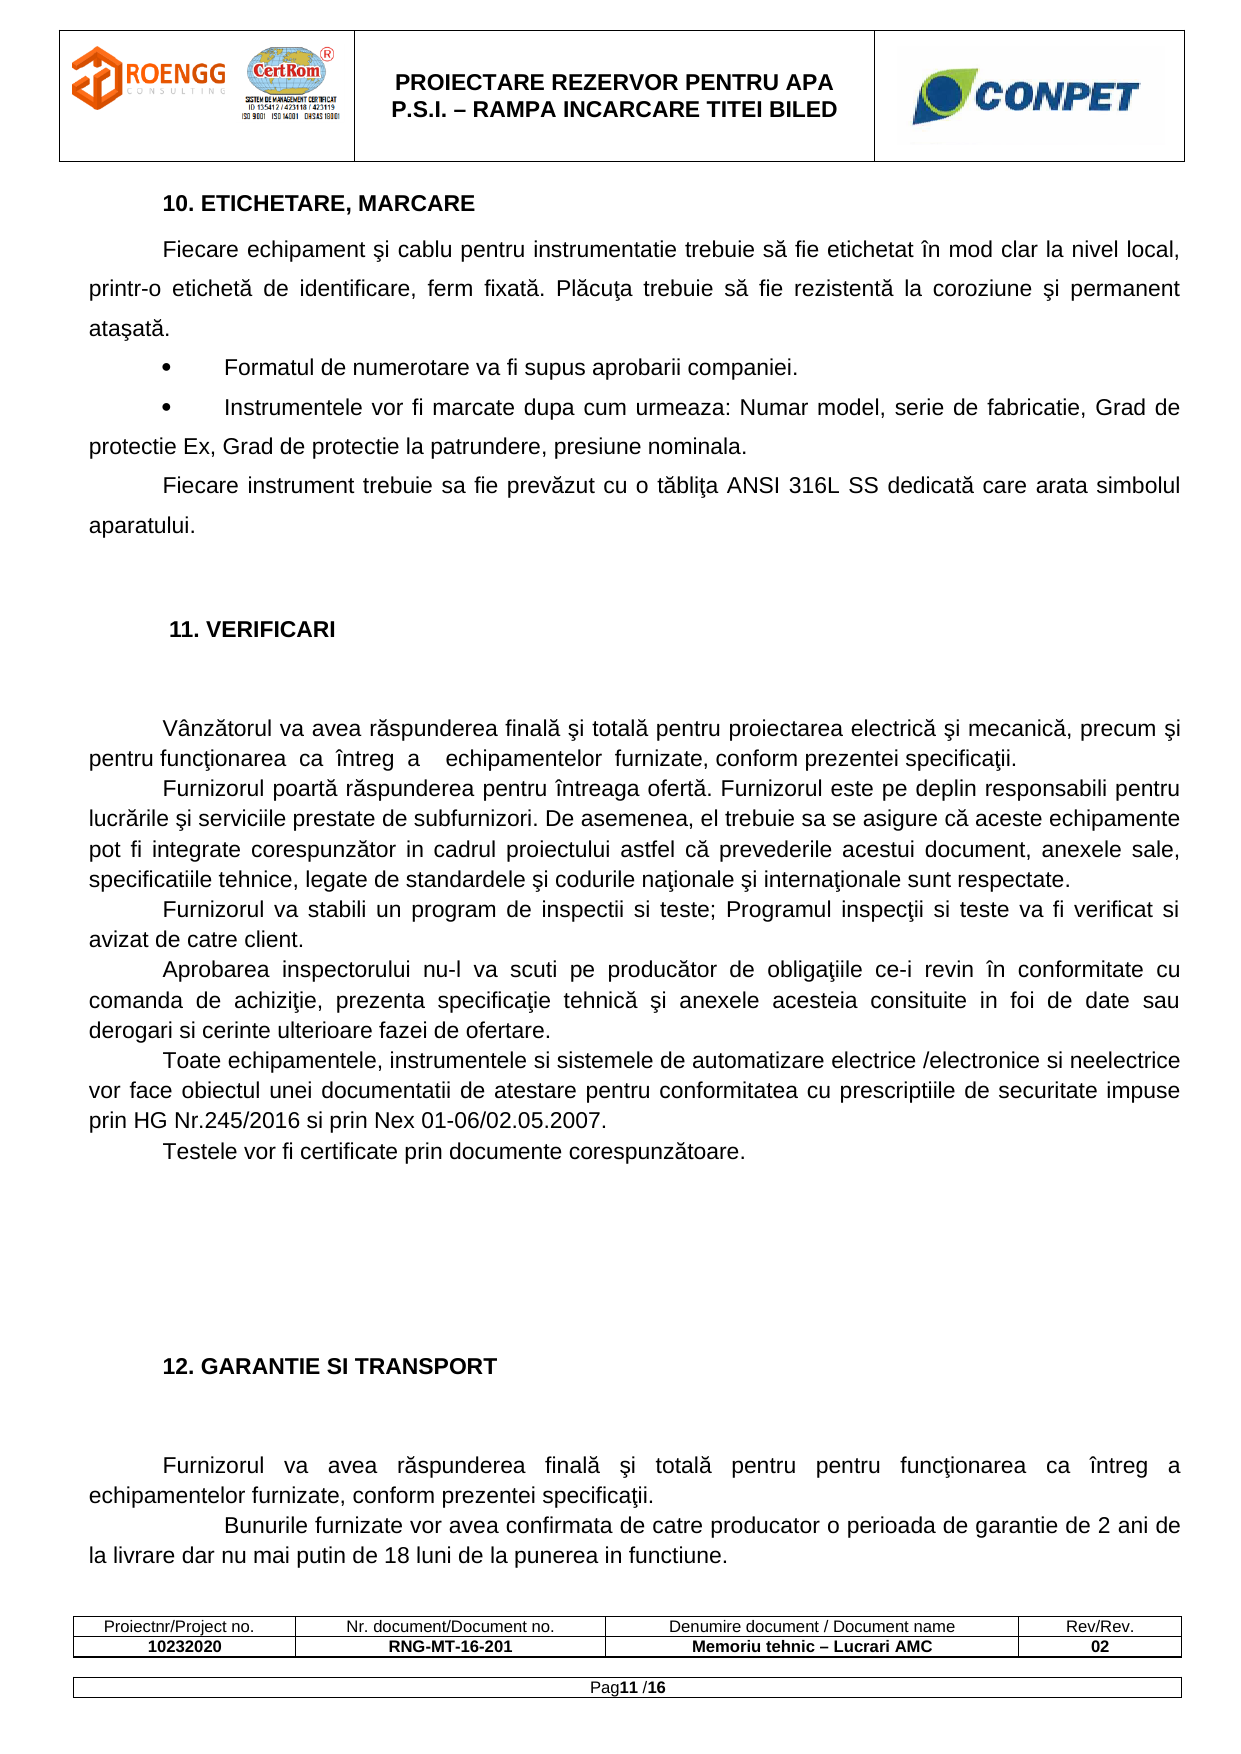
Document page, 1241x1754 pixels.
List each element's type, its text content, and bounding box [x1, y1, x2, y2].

text Toate echipamentele, instrumentele si sistemele de automatizare electrice /electronice si neelectrice vor face obiectul unei documentatii de atestare pentru conformitatea cu prescriptiile de securitate impuse prin HG Nr.245/2016 si prin Nex 01-06/02.05.2007. [89, 1047, 1181, 1134]
list Instrumentele vor fi marcate dupa cum urmeaza: Numar model, serie de fabricatie, Grad de protectie Ex, Grad de protectie la patrundere, presiune nominala. [89, 393, 1181, 459]
subtitle 12. GARANTIE SI TRANSPORT [89, 1353, 1181, 1379]
text Aprobarea inspectorului nu-l va scuti pe producător de obligaţiile ce-i revin în conformitate cu comanda de achiziţie, prezenta specificaţie tehnică şi anexele acesteia consituite in foi de date sau derogari si cerinte ulterioare fazei de ofertare. [89, 956, 1181, 1043]
subtitle 11. VERIFICARI [89, 616, 1181, 642]
list Formatul de numerotare va fi supus aprobarii companiei. [89, 354, 1181, 380]
text Testele vor fi certificate prin documente corespunzătoare. [89, 1138, 1181, 1164]
picture [236, 44, 345, 123]
text Bunurile furnizate vor avea confirmata de catre producator o perioada de garantie de 2 ani de la livrare dar nu mai putin de 18 luni de la punerea in functiune. [89, 1512, 1181, 1569]
text Furnizorul poartă răspunderea pentru întreaga ofertă. Furnizorul este pe deplin responsabili pentru lucrările şi serviciile prestate de subfurnizori. De asemenea, el trebuie sa se asigure că aceste echipamente pot fi integrate corespunzător in cadrul proiectului astfel că prevederile acestui document, anexele sale, specificatiile tehnice, legate de standardele şi codurile naţionale şi internaţionale sunt respectate. [89, 775, 1181, 892]
text Furnizorul va avea răspunderea finală şi totală pentru pentru funcţionarea ca întreg a echipamentelor furnizate, conform prezentei specificaţii. [89, 1452, 1181, 1508]
text Furnizorul va stabili un program de inspectii si teste; Programul inspecţii si teste va fi verificat si avizat de catre client. [89, 896, 1181, 952]
subtitle 10. ETICHETARE, MARCARE [89, 190, 1181, 216]
text Vânzătorul va avea răspunderea finală şi totală pentru proiectarea electrică şi mecanică, precum şi pentru funcţionarea ca întreg a echipamentelor furnizate, conform prezentei specificaţii. [89, 715, 1181, 771]
text Fiecare instrument trebuie sa fie prevăzut cu o tăbliţa 316L SS dedicată care arata simbolul aparatului. [89, 472, 1181, 538]
picture [72, 46, 225, 110]
text Fiecare echipament şi cablu pentru instrumentatie trebuie să fie etichetat în mod clar la nivel local, printr-o etichetă de identificare, ferm fixată. Plăcuţa trebuie să fie rezistentă la coroziune şi permanent ataşată. [89, 236, 1181, 341]
